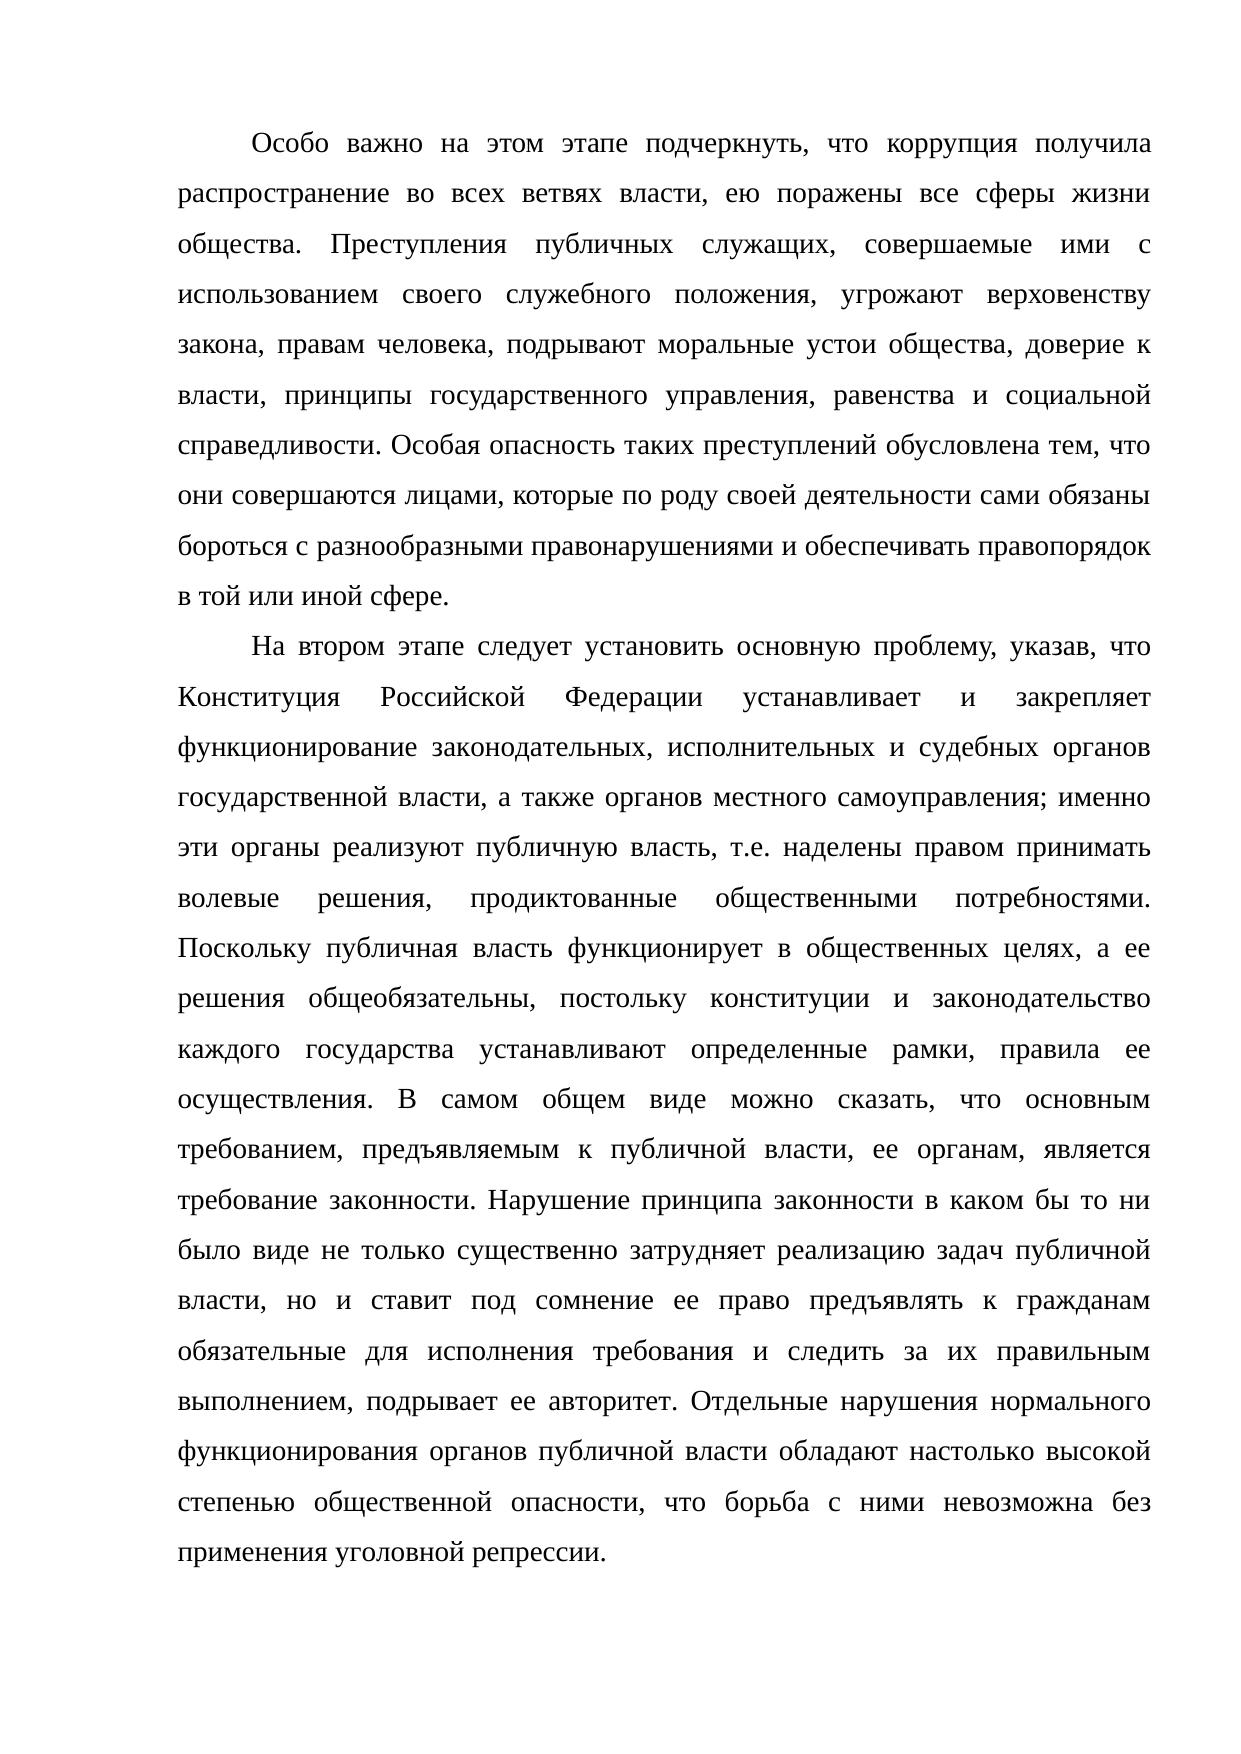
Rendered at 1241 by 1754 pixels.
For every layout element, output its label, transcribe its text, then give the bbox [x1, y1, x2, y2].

text Особо важно на этом этапе подчеркнуть, что коррупция получила распространение во всех ветвях власти, ею поражены все сферы жизни общества. Преступления публичных служащих, совершаемые ими с использованием своего служебного положения, угрожают верховенству закона, правам человека, подрывают моральные устои общества, доверие к власти, принципы государственного управления, равенства и социальной справедливости. Особая опасность таких преступлений обусловлена тем, что они совершаются лицами, которые по роду своей деятельности сами обязаны бороться с разнообразными правонарушениями и обеспечивать правопорядок в той или иной сфере. [177, 125, 1152, 612]
text На втором этапе следует установить основную проблему, указав, что Конституция Российской Федерации устанавливает и закрепляет функционирование законодательных, исполнительных и судебных органов государственной власти, а также органов местного самоуправления; именно эти органы реализуют публичную власть, т.е. наделены правом принимать волевые решения, продиктованные общественными потребностями. Поскольку публичная власть функционирует в общественных целях, а ее решения общеобязательны, постольку конституции и законодательство каждого государства устанавливают определенные рамки, правила ее осуществления. В самом общем виде можно сказать, что основным требованием, предъявляемым к публичной власти, ее органам, является требование законности. Нарушение принципа законности в каком бы то ни было виде не только существенно затрудняет реализацию задач публичной власти, но и ставит под сомнение ее право предъявлять к гражданам обязательные для исполнения требования и следить за их правильным выполнением, подрывает ее авторитет. Отдельные нарушения нормального функционирования органов публичной власти обладают настолько высокой степенью общественной опасности, что борьба с ними невозможна без применения уголовной репрессии. [177, 628, 1152, 1567]
